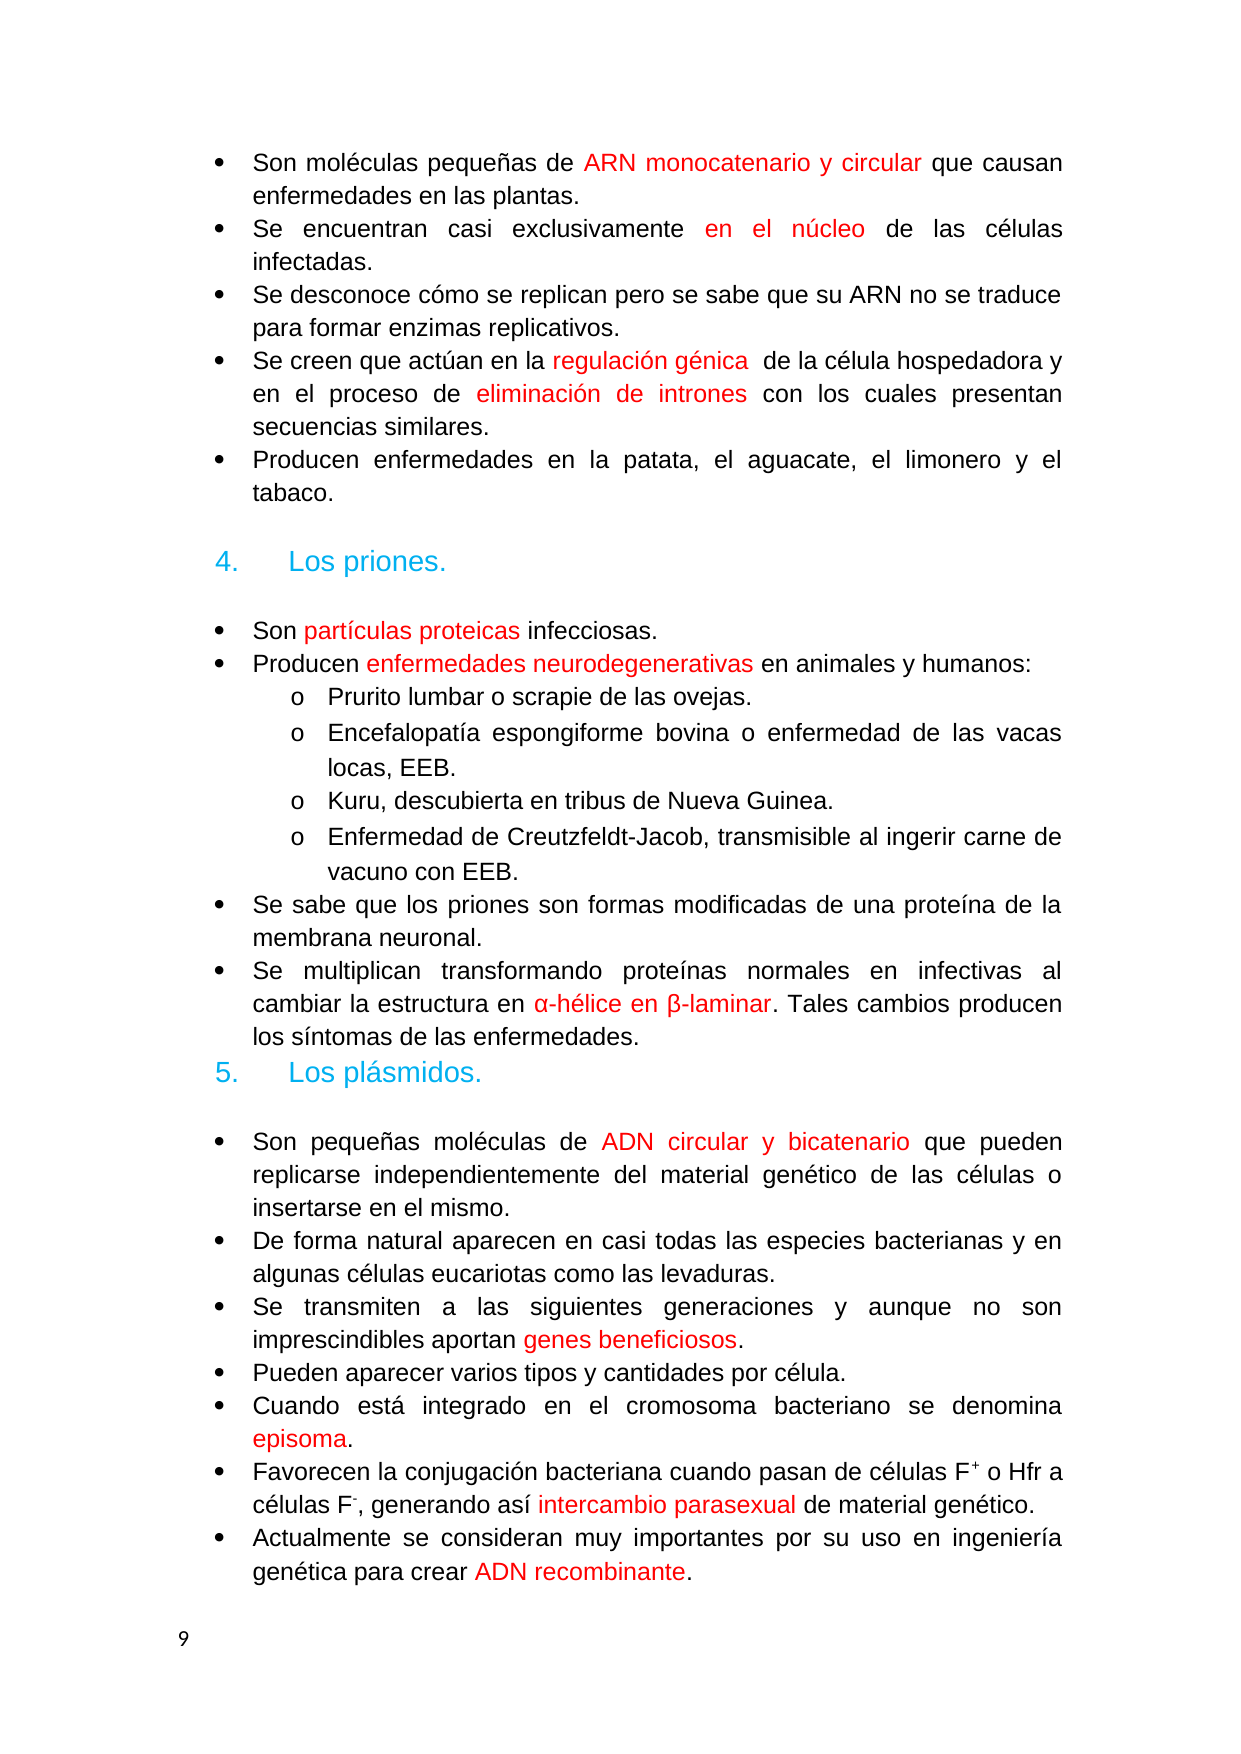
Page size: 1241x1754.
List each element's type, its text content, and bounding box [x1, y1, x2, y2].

list Son partículas proteicas infecciosas. [215, 616, 1063, 645]
list Actualmente se consideran muy importantes por su uso en ingeniería genética para crear ADN recombinante. [215, 1523, 1063, 1585]
list Encefalopatía espongiforme bovina o enfermedad de las vacas locas, EEB. [290, 718, 1063, 782]
list Los plásmidos. [215, 1055, 1063, 1088]
list Producen enfermedades en la patata, el aguacate, el limonero y el tabaco. [215, 445, 1063, 507]
list Se transmiten a las siguientes generaciones y aunque no son imprescindibles aportan genes beneficiosos. [215, 1292, 1063, 1354]
list Son moléculas pequeñas de ARN monocatenario y circular que causan enfermedades en las plantas. [215, 148, 1063, 209]
list Prurito lumbar o scrapie de las ovejas. [290, 682, 1063, 713]
list Los priones. [215, 544, 1063, 578]
list Favorecen la conjugación bacteriana cuando pasan de células F+ o Hfr a células F-, generando así intercambio parasexual de material genético. [215, 1457, 1063, 1519]
list De forma natural aparecen en casi todas las especies bacterianas y en algunas células eucariotas como las levaduras. [215, 1226, 1063, 1288]
list Se creen que actúan en la regulación génica de la célula hospedadora y en el proceso de eliminación de intrones con los cuales presentan secuencias similares. [215, 346, 1063, 441]
list Son pequeñas moléculas de ADN circular y bicatenario que pueden replicarse independientemente del material genético de las células o insertarse en el mismo. [215, 1127, 1063, 1221]
list Producen enfermedades neurodegenerativas en animales y humanos: [215, 649, 1063, 678]
list Enfermedad de Creutzfeldt-Jacob, transmisible al ingerir carne de vacuno con EEB. [290, 821, 1063, 885]
list Kuru, descubierta en tribus de Nueva Guinea. [290, 786, 1063, 817]
list Se multiplican transformando proteínas normales en infectivas al cambiar la estructura en α-hélice en β-laminar. Tales cambios producen los síntomas de las enfermedades. [215, 956, 1063, 1051]
list Cuando está integrado en el cromosoma bacteriano se denomina episoma. [215, 1391, 1063, 1453]
list Se encuentran casi exclusivamente en el núcleo de las células infectadas. [215, 214, 1063, 276]
list Se desconoce cómo se replican pero se sabe que su ARN no se traduce para formar enzimas replicativos. [215, 280, 1063, 342]
list Pueden aparecer varios tipos y cantidades por célula. [215, 1358, 1063, 1387]
list Se sabe que los priones son formas modificadas de una proteína de la membrana neuronal. [215, 890, 1063, 952]
